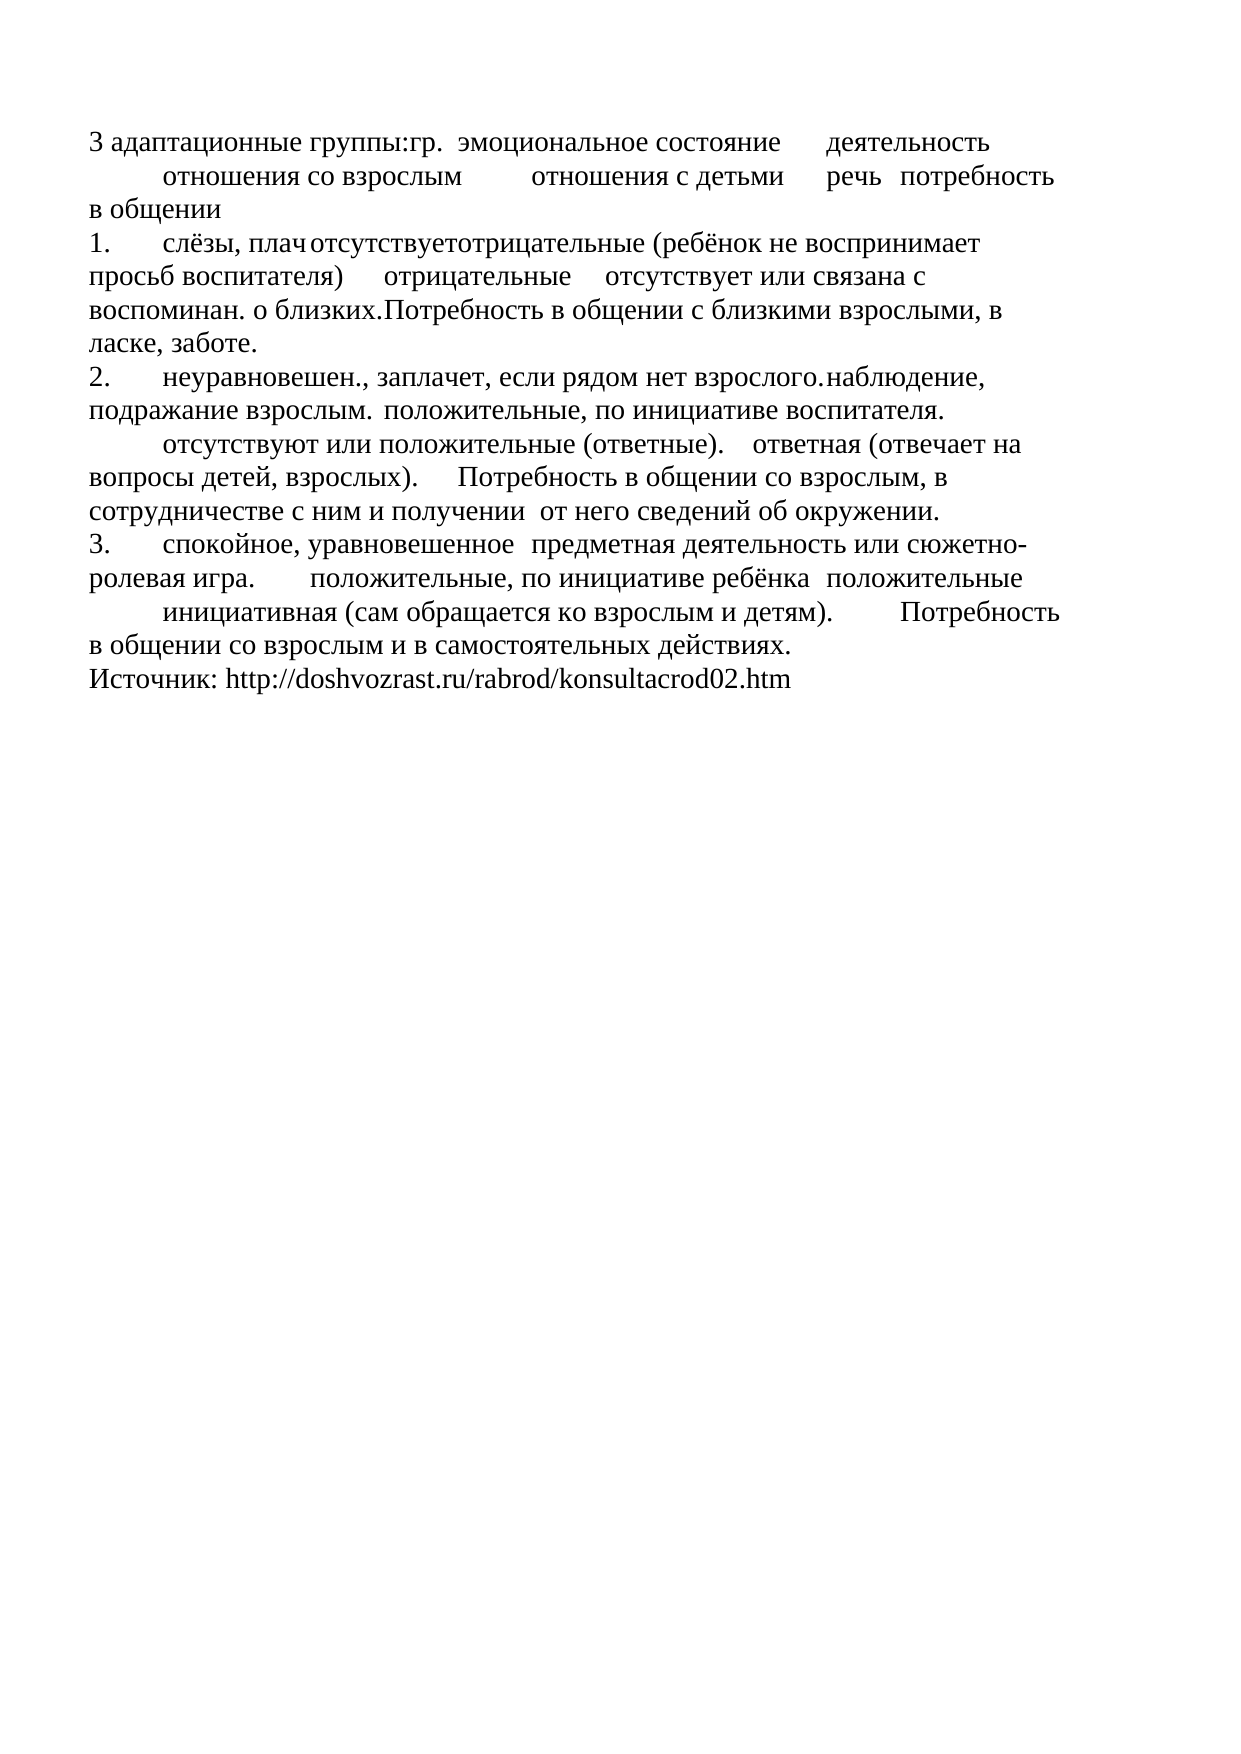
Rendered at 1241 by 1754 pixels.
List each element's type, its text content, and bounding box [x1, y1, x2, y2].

text 2. неуравновешен., заплачет, если рядом нет взрослого. наблюдение, подражание взрослым. положительные, по инициативе воспитателя. отсутствуют или положительные (ответные). ответная (отвечает на вопросы детей, взрослых). Потребность в общении со взрослым, в сотрудничестве с ним и получении от него сведений об окружении. [89, 359, 1063, 527]
text 3 адаптационные группы:гр. эмоциональное состояние деятельность отношения со взрослым отношения с детьми речь потребность в общении [89, 124, 1063, 225]
text 3. спокойное, уравновешенное предметная деятельность или сюжетно-ролевая игра. положительные, по инициативе ребёнка положительные инициативная (сам обращается ко взрослым и детям). Потребность в общении со взрослым и в самостоятельных действиях. [89, 527, 1063, 661]
text Источник: http://doshvozrast.ru/rabrod/konsultacrod02.htm [89, 661, 1063, 694]
text 1. слёзы, плач отсутствует отрицательные (ребёнок не воспринимает просьб воспитателя) отрицательные отсутствует или связана с воспоминан. о близких. Потребность в общении с близкими взрослыми, в ласке, заботе. [89, 225, 1063, 359]
